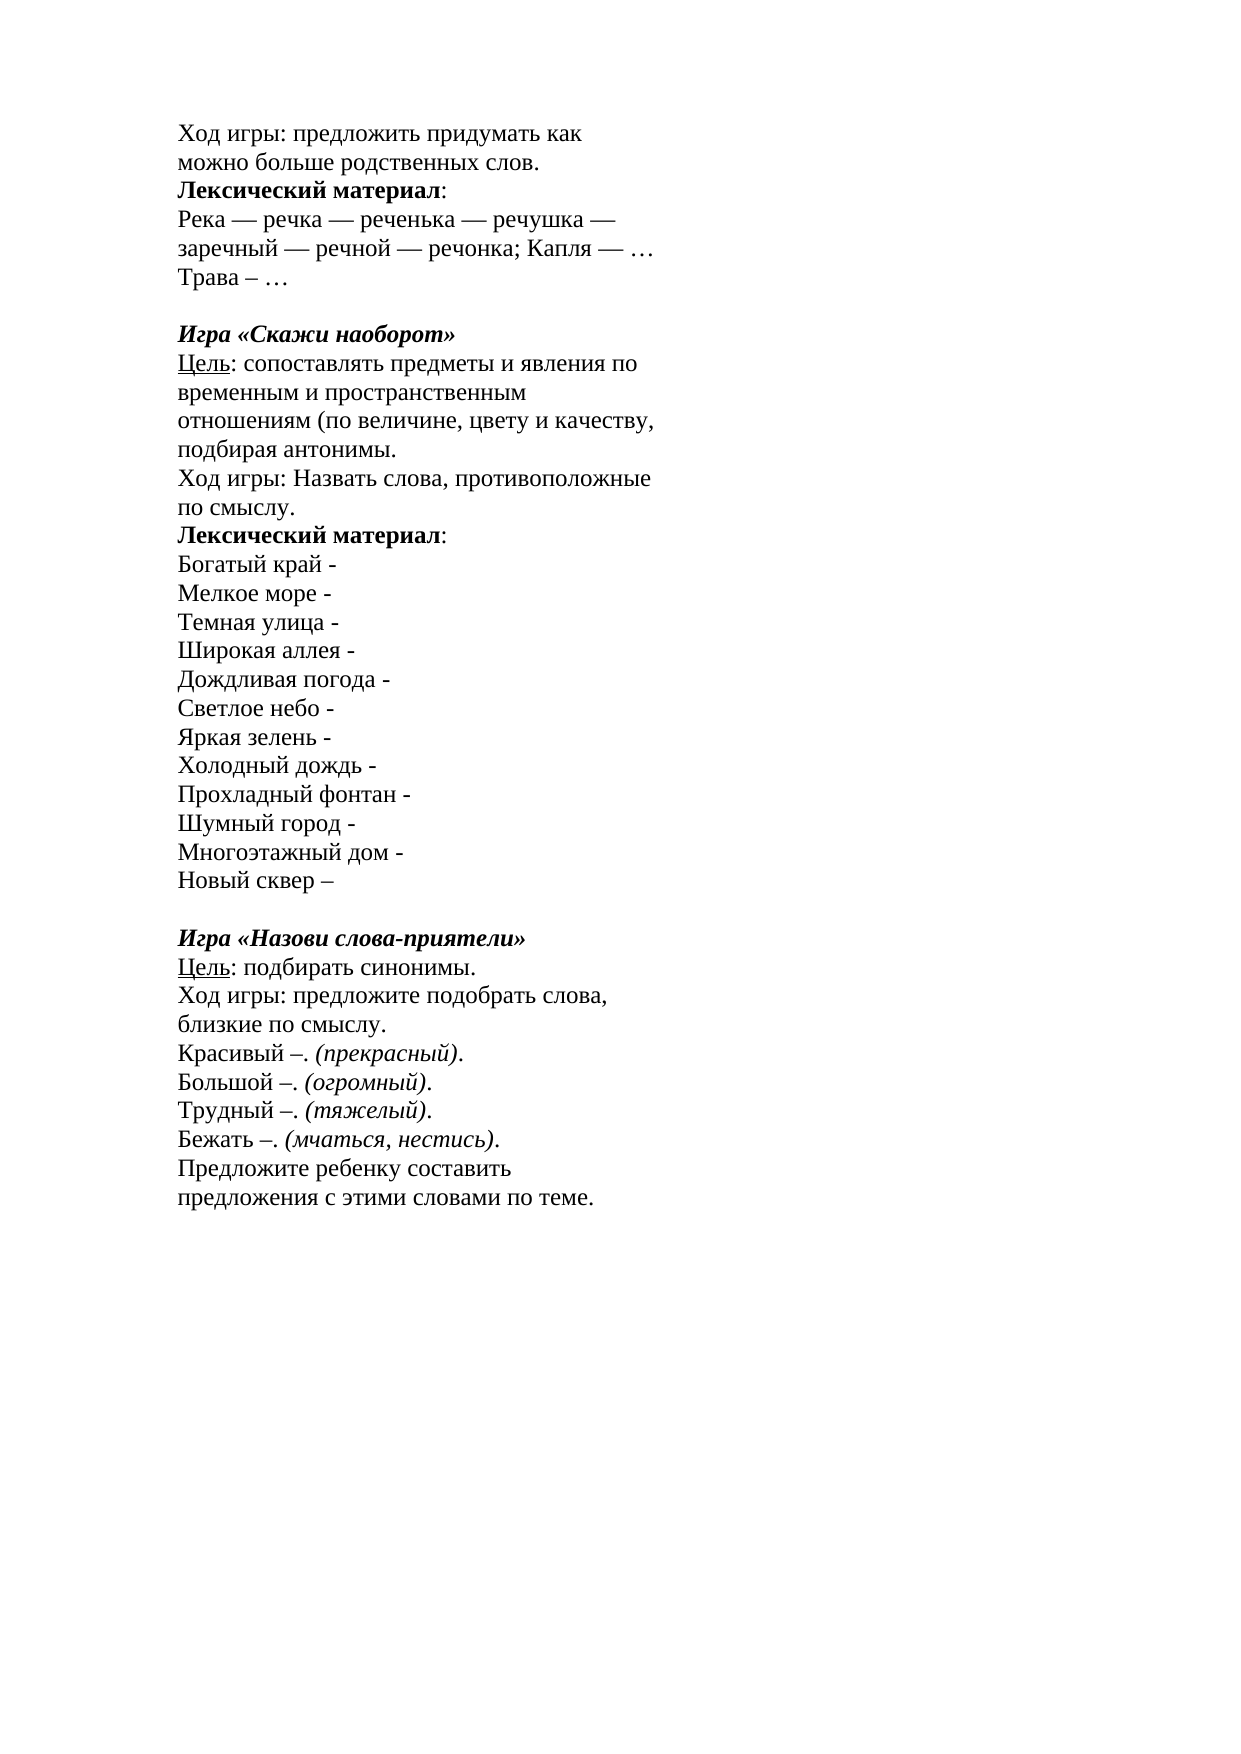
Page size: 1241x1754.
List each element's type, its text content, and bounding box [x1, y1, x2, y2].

text Яркая зелень - [177, 722, 657, 751]
text Игра «Назови слова-приятели» [177, 923, 657, 952]
text Предложите ребенку составить предложения с этими словами по теме. [177, 1153, 657, 1211]
text Многоэтажный дом - [177, 837, 657, 866]
text Бежать –. (мчаться, нестись). [177, 1124, 657, 1153]
text Новый сквер – [177, 866, 657, 894]
text Ход игры: Назвать слова, противоположные по смыслу. [302, 463, 657, 521]
text Река — речка — реченька — речушка — заречный — речной — речонка; Капля — … Трава – … [177, 204, 657, 291]
text Темная улица - [177, 607, 657, 636]
text Широкая аллея - [177, 636, 657, 664]
text Лексический материал: [177, 521, 657, 549]
text Игра «Скажи наоборот» [177, 319, 657, 348]
text Красивый –. (прекрасный). [177, 1038, 657, 1067]
text Ход игры: предложите подобрать слова, близкие по смыслу. [387, 981, 657, 1038]
text Шумный город - [177, 808, 657, 837]
text Трудный –. (тяжелый). [177, 1096, 657, 1124]
text Светлое небо - [177, 693, 657, 722]
text Богатый край - [177, 549, 657, 578]
text Прохладный фонтан - [177, 779, 657, 808]
text Ход игры: предложить придумать как можно больше родственных слов. [540, 118, 657, 176]
text Лексический материал: [177, 176, 657, 204]
text Мелкое море - [177, 578, 657, 607]
text Цель: сопоставлять предметы и явления по временным и пространственным отношениям (по величине, цвету и качеству, подбирая антонимы. [177, 348, 657, 463]
text Холодный дождь - [177, 751, 657, 779]
text Большой –. (огромный). [177, 1067, 657, 1096]
text Дождливая погода - [177, 664, 657, 693]
text Цель: подбирать синонимы. [177, 952, 657, 981]
